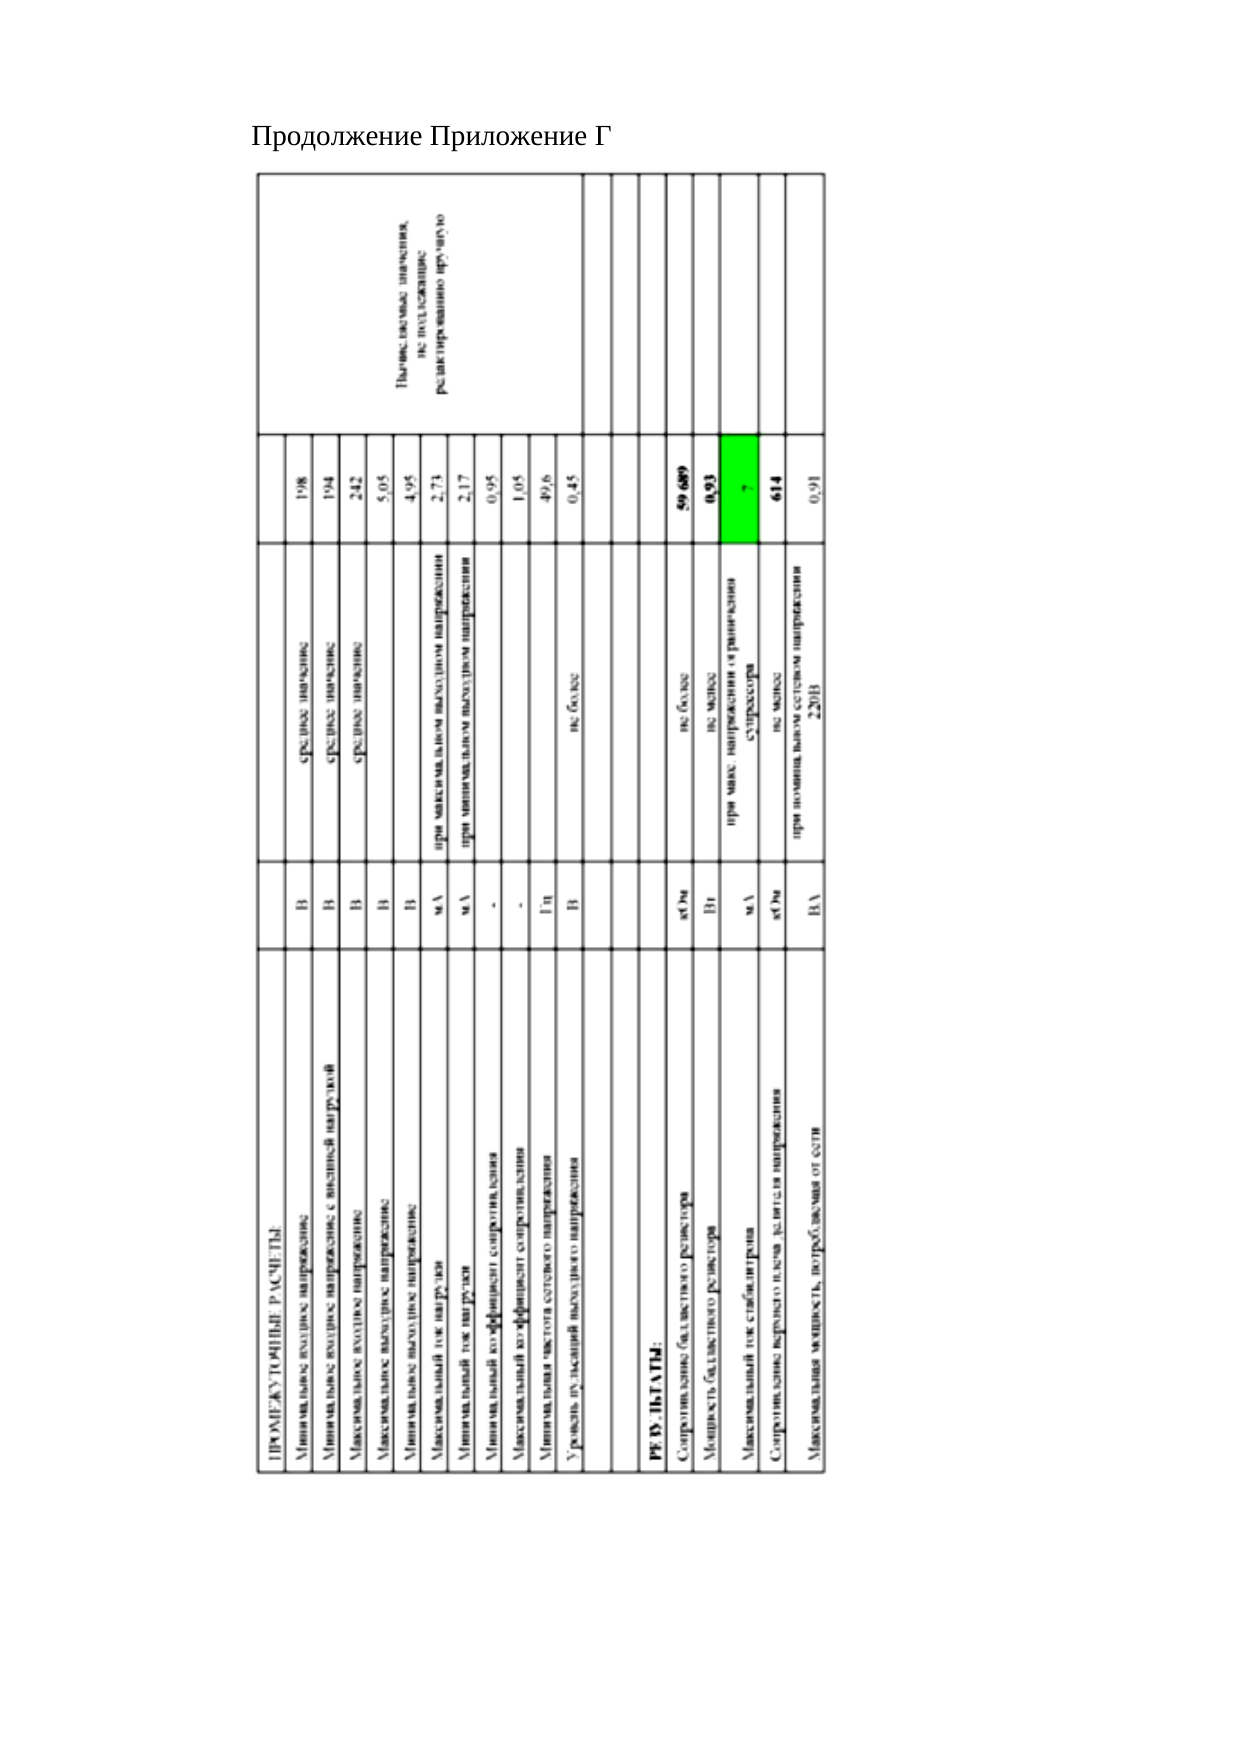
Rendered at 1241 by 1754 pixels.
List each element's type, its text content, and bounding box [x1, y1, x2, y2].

picture [251, 168, 828, 1478]
text Продолжение Приложение Г [177, 118, 1152, 152]
